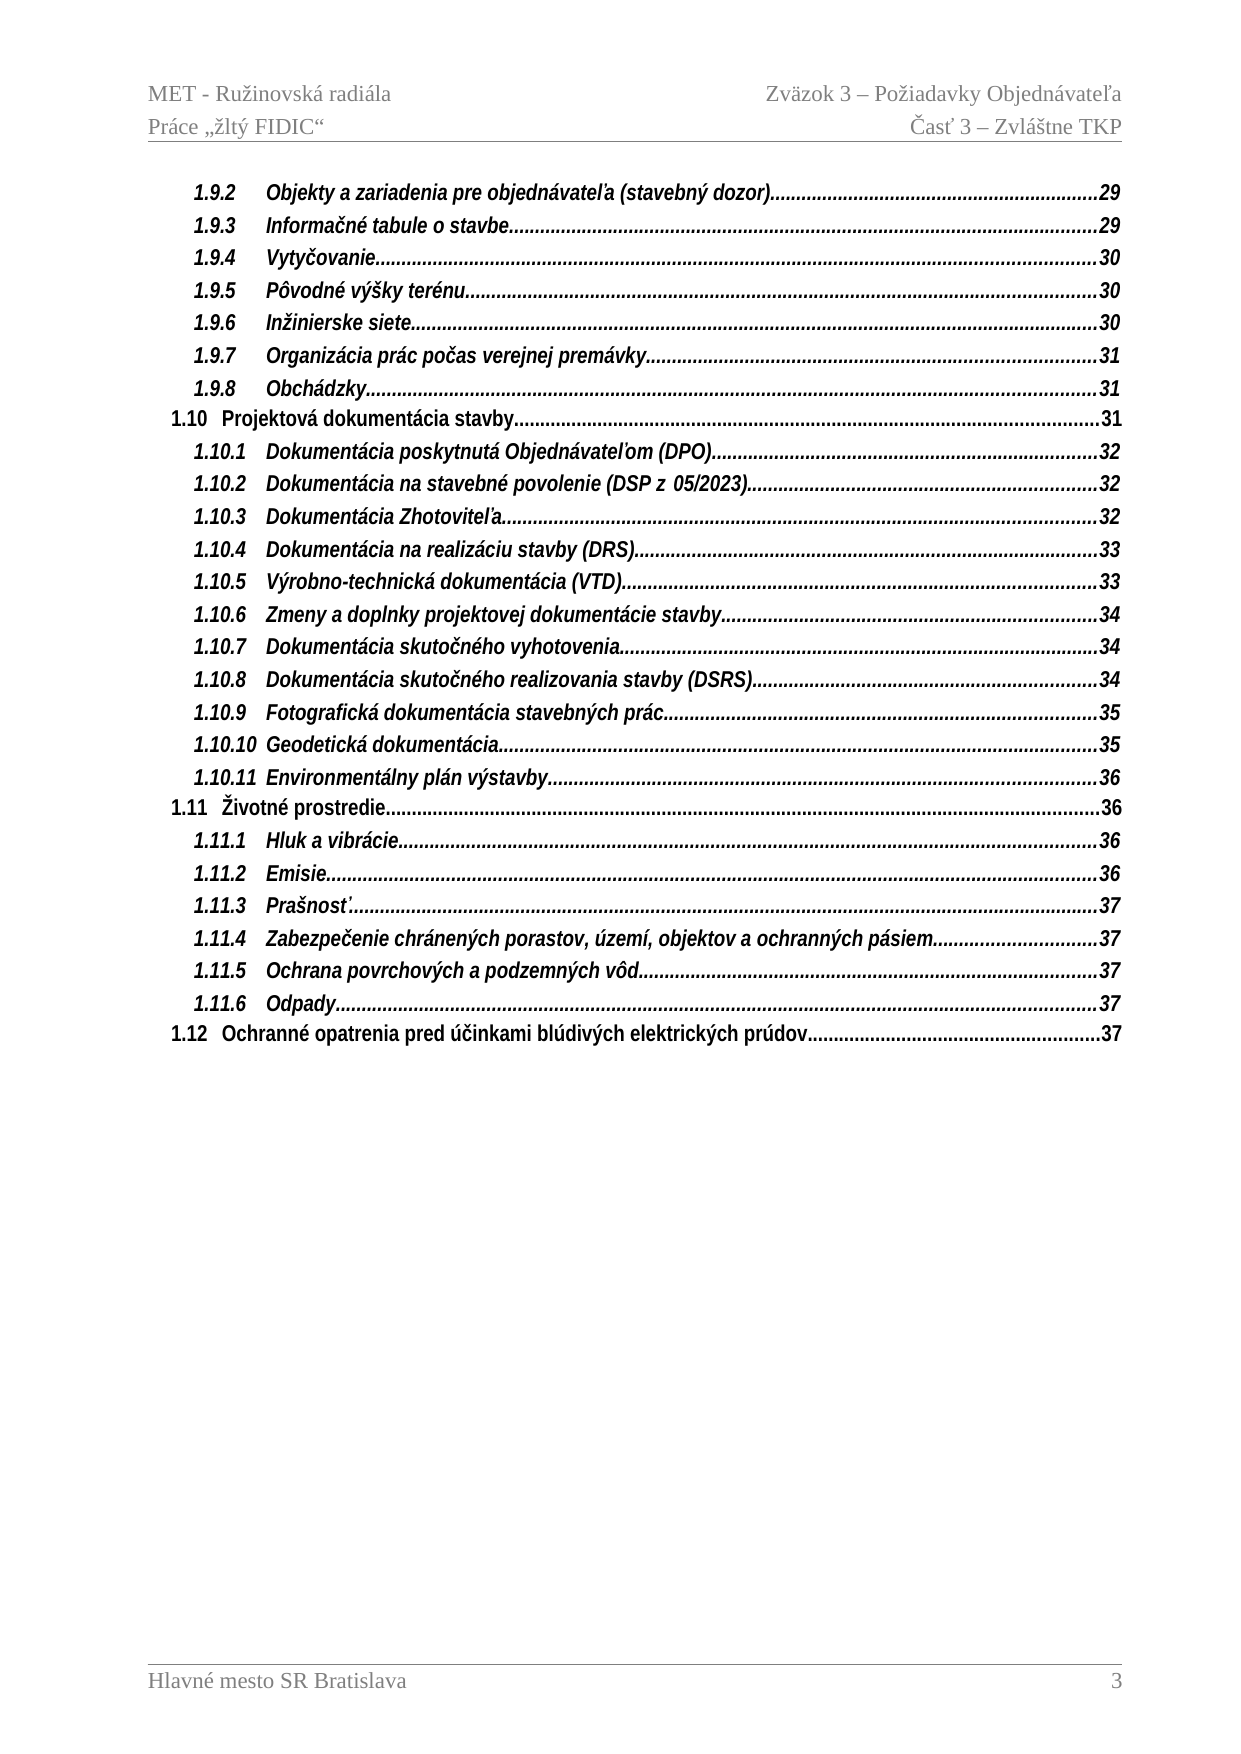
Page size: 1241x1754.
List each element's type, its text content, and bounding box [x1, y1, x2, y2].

text 1.9.4 Vytyčovanie 30 [194, 244, 1122, 271]
text 1.9.5 Pôvodné výšky terénu 30 [194, 277, 1122, 303]
text 1.10.7 Dokumentácia skutočného vyhotovenia 34 [194, 633, 1122, 660]
text 1.10.8 Dokumentácia skutočného realizovania stavby (DSRS) 34 [194, 666, 1122, 692]
text 1.11 Životné prostredie 36 [171, 794, 1122, 821]
text 1.12 Ochranné opatrenia pred účinkami blúdivých elektrických prúdov 37 [171, 1020, 1122, 1047]
text 1.9.8 Obchádzky 31 [194, 374, 1122, 401]
text 1.10.5 Výrobno-technická dokumentácia (VTD) 33 [194, 568, 1122, 594]
text 1.10.2 Dokumentácia na stavebné povolenie (DSP z 05/2023) 32 [194, 470, 1122, 497]
text 1.10.10 Geodetická dokumentácia 35 [194, 731, 1122, 757]
text 1.9.6 Inžinierske siete 30 [194, 309, 1122, 336]
text 1.9.7 Organizácia prác počas verejnej premávky 31 [194, 342, 1122, 368]
text 1.10 Projektová dokumentácia stavby 31 [171, 405, 1122, 431]
text 1.11.5 Ochrana povrchových a podzemných vôd 37 [194, 957, 1122, 984]
text 1.11.4 Zabezpečenie chránených porastov, území, objektov a ochranných pásiem 37 [194, 925, 1122, 951]
text 1.11.2 Emisie 36 [194, 859, 1122, 886]
text 1.11.3 Prašnosť 37 [194, 892, 1122, 918]
text 1.10.1 Dokumentácia poskytnutá Objednávateľom (DPO) 32 [194, 438, 1122, 464]
text 1.11.1 Hluk a vibrácie 36 [194, 827, 1122, 853]
text 1.10.3 Dokumentácia Zhotoviteľa 32 [194, 503, 1122, 529]
text 1.10.11 Environmentálny plán výstavby 36 [194, 764, 1122, 790]
text 1.10.4 Dokumentácia na realizáciu stavby (DRS) 33 [194, 536, 1122, 562]
text 1.10.9 Fotografická dokumentácia stavebných prác 35 [194, 698, 1122, 725]
text 1.10.6 Zmeny a doplnky projektovej dokumentácie stavby 34 [194, 601, 1122, 627]
text 1.11.6 Odpady 37 [194, 990, 1122, 1016]
text 1.9.2 Objekty a zariadenia pre objednávateľa (stavebný dozor) 29 [194, 179, 1122, 205]
text 1.9.3 Informačné tabule o stavbe 29 [194, 212, 1122, 238]
